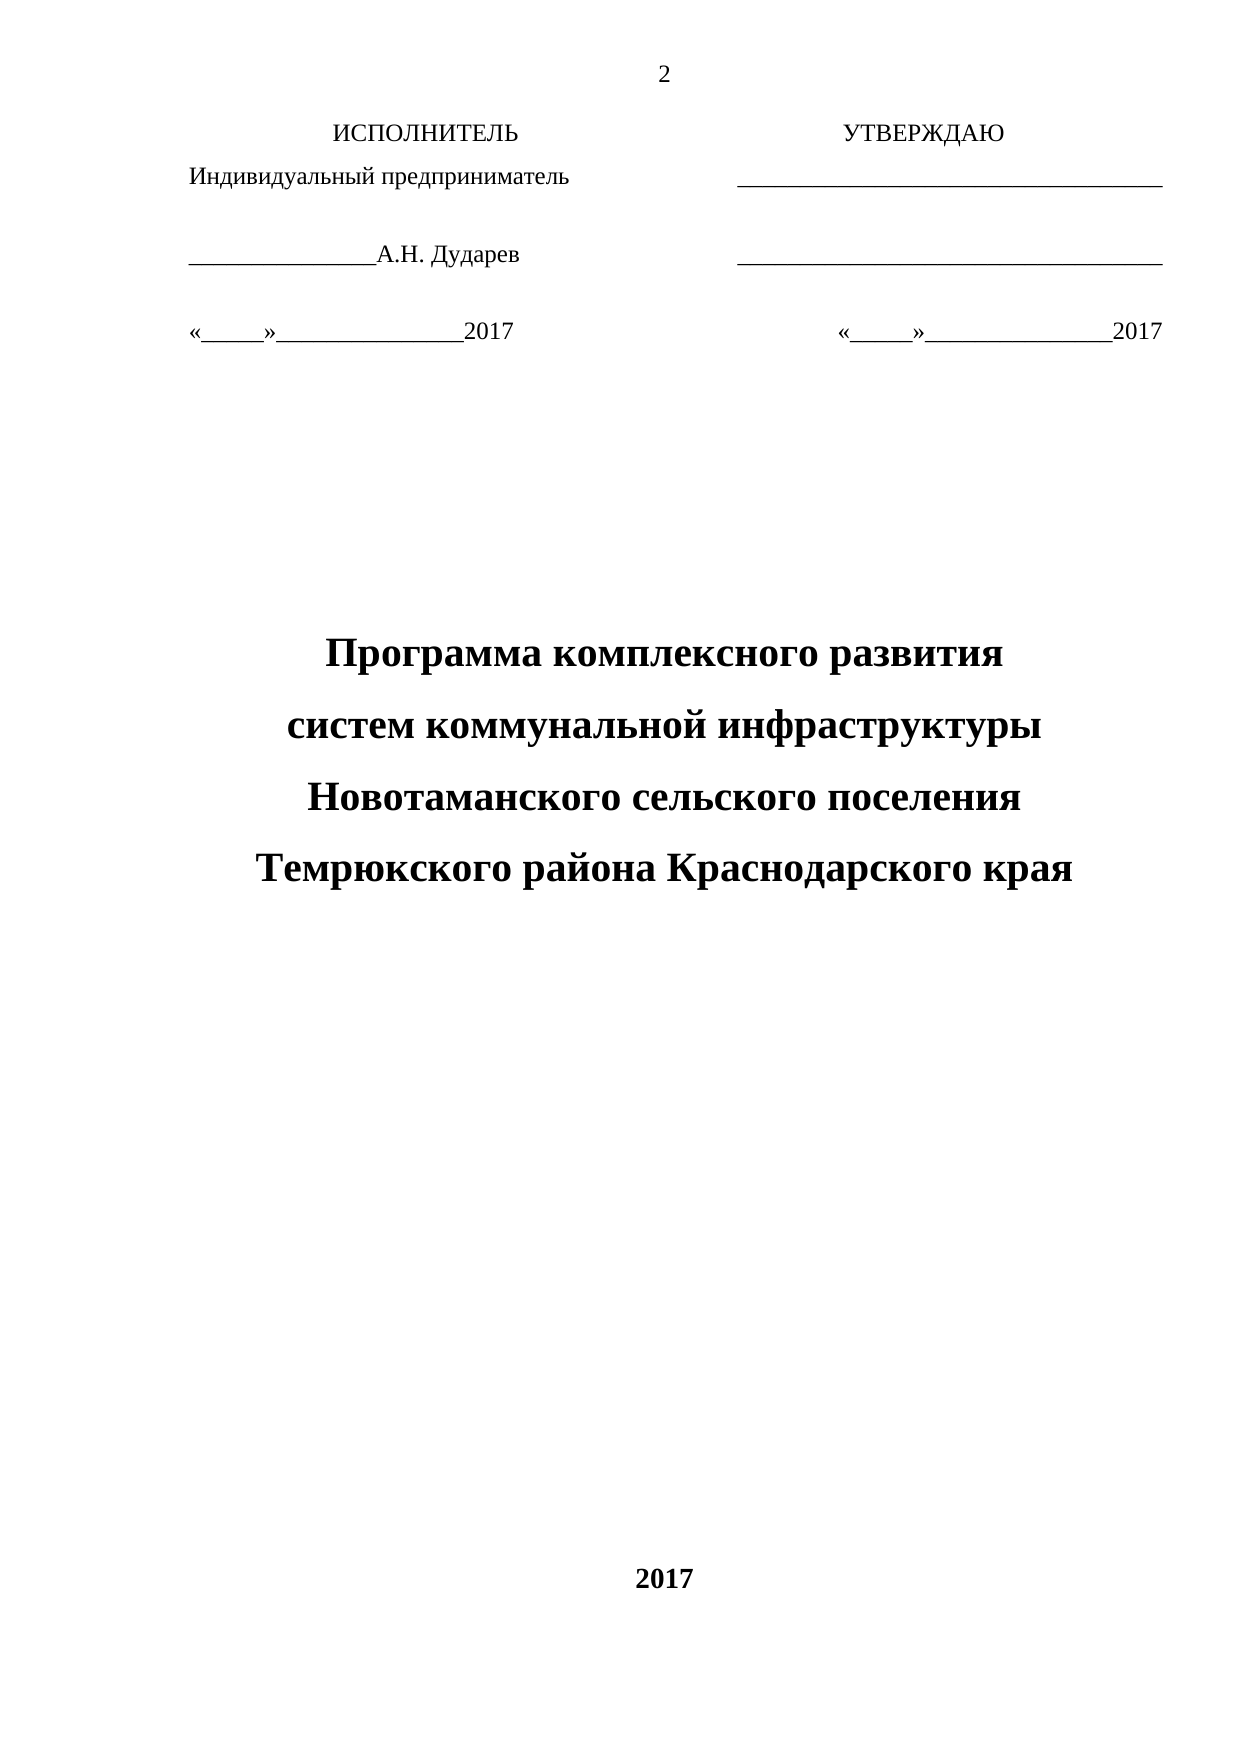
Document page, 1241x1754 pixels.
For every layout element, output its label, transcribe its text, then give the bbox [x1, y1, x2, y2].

text Программа комплексного развития [177, 627, 1152, 675]
table_header Исполнитель Индивидуальный предприниматель _______________А.Н. Дударев «_____»_______________2017 [177, 118, 673, 359]
text 2017 [177, 1562, 1152, 1595]
text систем коммунальной инфраструктуры Новотаманского сельского поселения Темрюкского района Краснодарского края [177, 699, 1152, 891]
table_header УТВЕРЖДАЮ __________________________________ __________________________________ «_____»_______________2017 [674, 118, 1173, 359]
